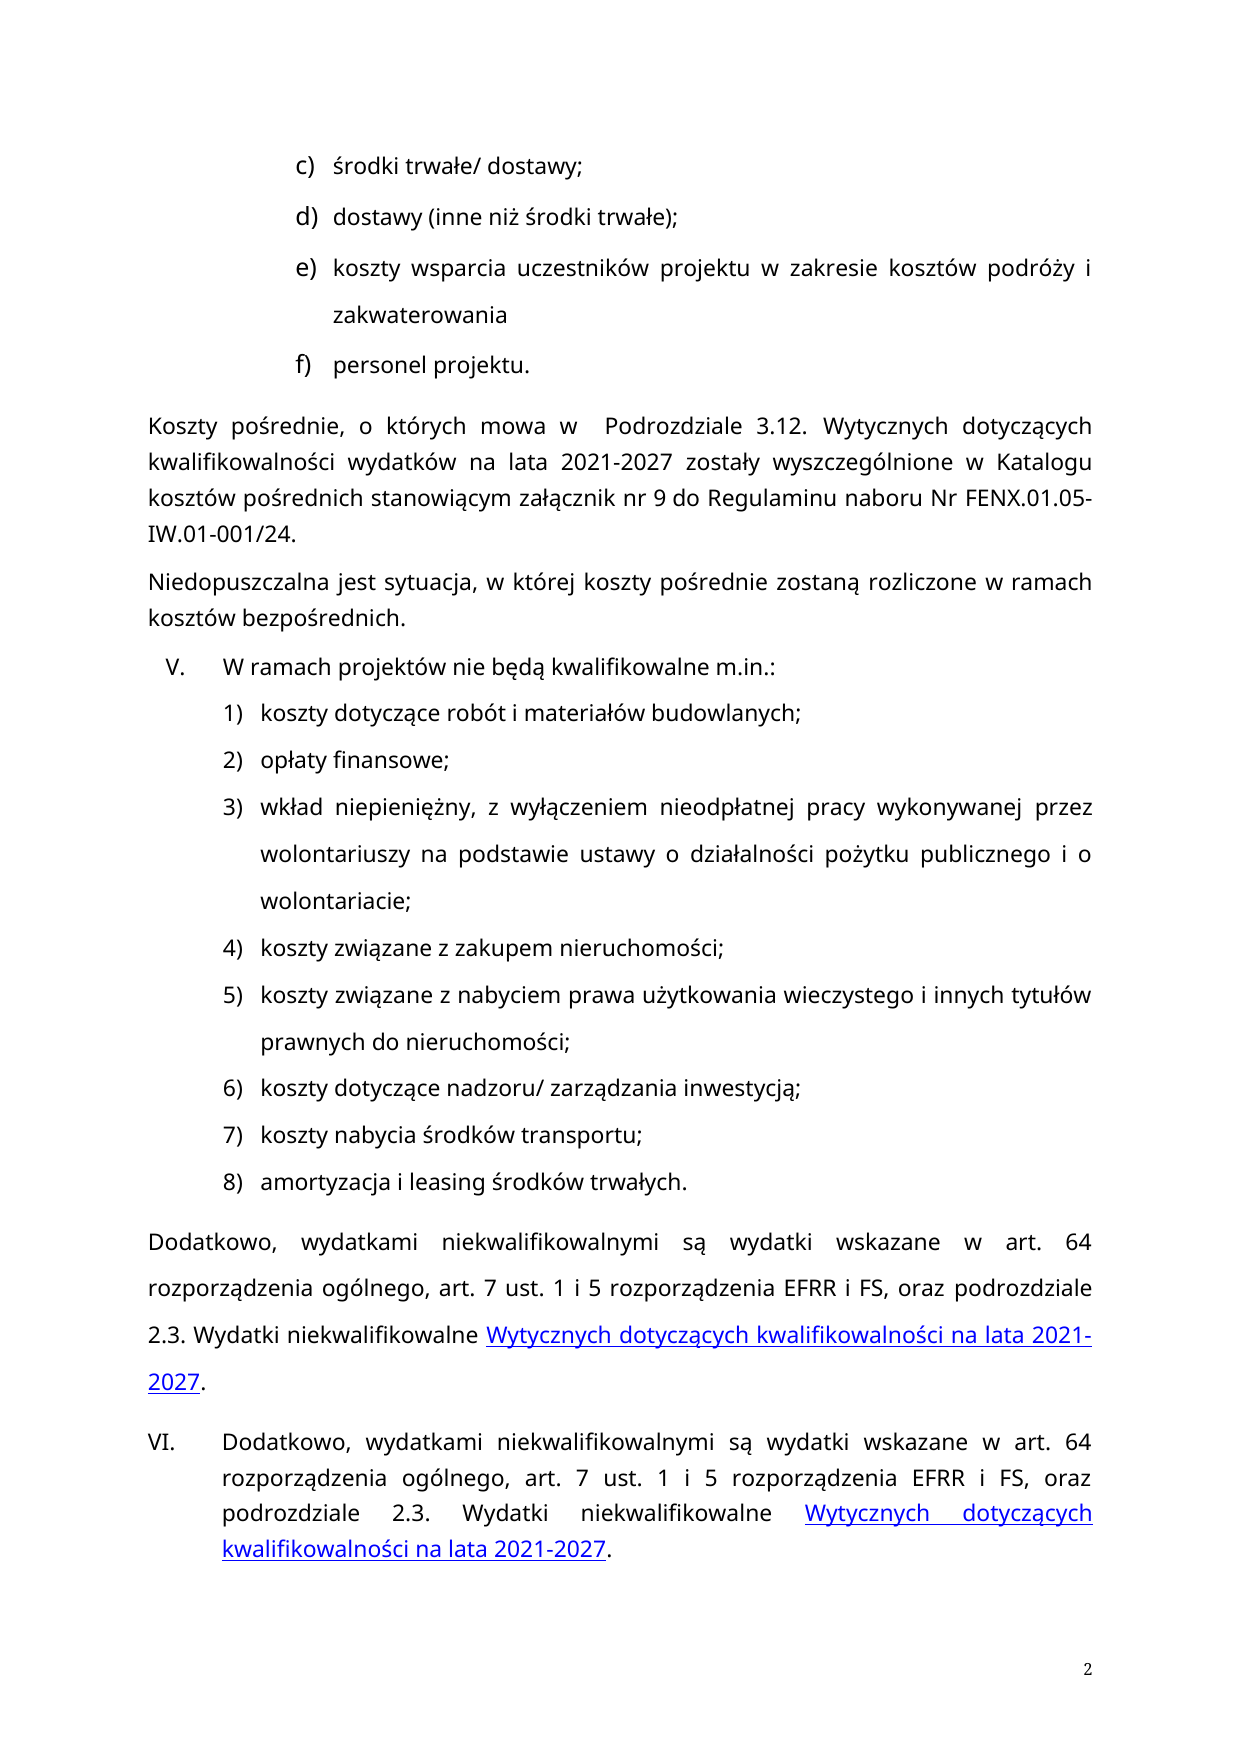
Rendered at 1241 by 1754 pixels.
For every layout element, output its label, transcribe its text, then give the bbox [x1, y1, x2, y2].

list personel projektu. [295, 346, 1092, 380]
list koszty związane z nabyciem prawa użytkowania wieczystego i innych tytułów prawnych do nieruchomości; [223, 979, 1092, 1057]
list koszty nabycia środków transportu; [223, 1119, 1092, 1151]
list koszty dotyczące nadzoru/ zarządzania inwestycją; [223, 1072, 1092, 1104]
list opłaty finansowe; [223, 744, 1092, 776]
list środki trwałe/ dostawy; [295, 148, 1092, 182]
list VI. Dodatkowo, wydatkami niekwalifikowalnymi są wydatki wskazane w art. 64 rozporządzenia ogólnego, art. 7 ust. 1 i 5 rozporządzenia EFRR i FS, oraz podrozdziale 2.3. Wydatki niekwalifikowalne Wytycznych dotyczących kwalifikowalności na lata 2021-2027. [148, 1426, 1092, 1564]
list dostawy (inne niż środki trwałe); [295, 199, 1092, 233]
list amortyzacja i leasing środków trwałych. [223, 1166, 1092, 1197]
text Niedopuszczalna jest sytuacja, w której koszty pośrednie zostaną rozliczone w ramach kosztów bezpośrednich. [148, 566, 1092, 633]
list koszty wsparcia uczestników projektu w zakresie kosztów podróży i zakwaterowania [295, 250, 1092, 331]
text Dodatkowo, wydatkami niekwalifikowalnymi są wydatki wskazane w art. 64 rozporządzenia ogólnego, art. 7 ust. 1 i 5 rozporządzenia EFRR i FS, oraz podrozdziale 2.3. Wydatki niekwalifikowalne Wytycznych dotyczących kwalifikowalności na lata 2021-2027. [148, 1226, 1092, 1397]
text Koszty pośrednie, o których mowa w Podrozdziale 3.12. Wytycznych dotyczących kwalifikowalności wydatków na lata 2021-2027 zostały wyszczególnione w Katalogu kosztów pośrednich stanowiącym załącznik nr 9 do Regulaminu naboru Nr FENX.01.05-IW.01-001/24. [148, 410, 1092, 549]
list W ramach projektów nie będą kwalifikowalne m.in.: [185, 651, 1092, 682]
list koszty związane z zakupem nieruchomości; [223, 932, 1092, 963]
list koszty dotyczące robót i materiałów budowlanych; [223, 697, 1092, 729]
list wkład niepieniężny, z wyłączeniem nieodpłatnej pracy wykonywanej przez wolontariuszy na podstawie ustawy o działalności pożytku publicznego i o wolontariacie; [223, 791, 1092, 916]
